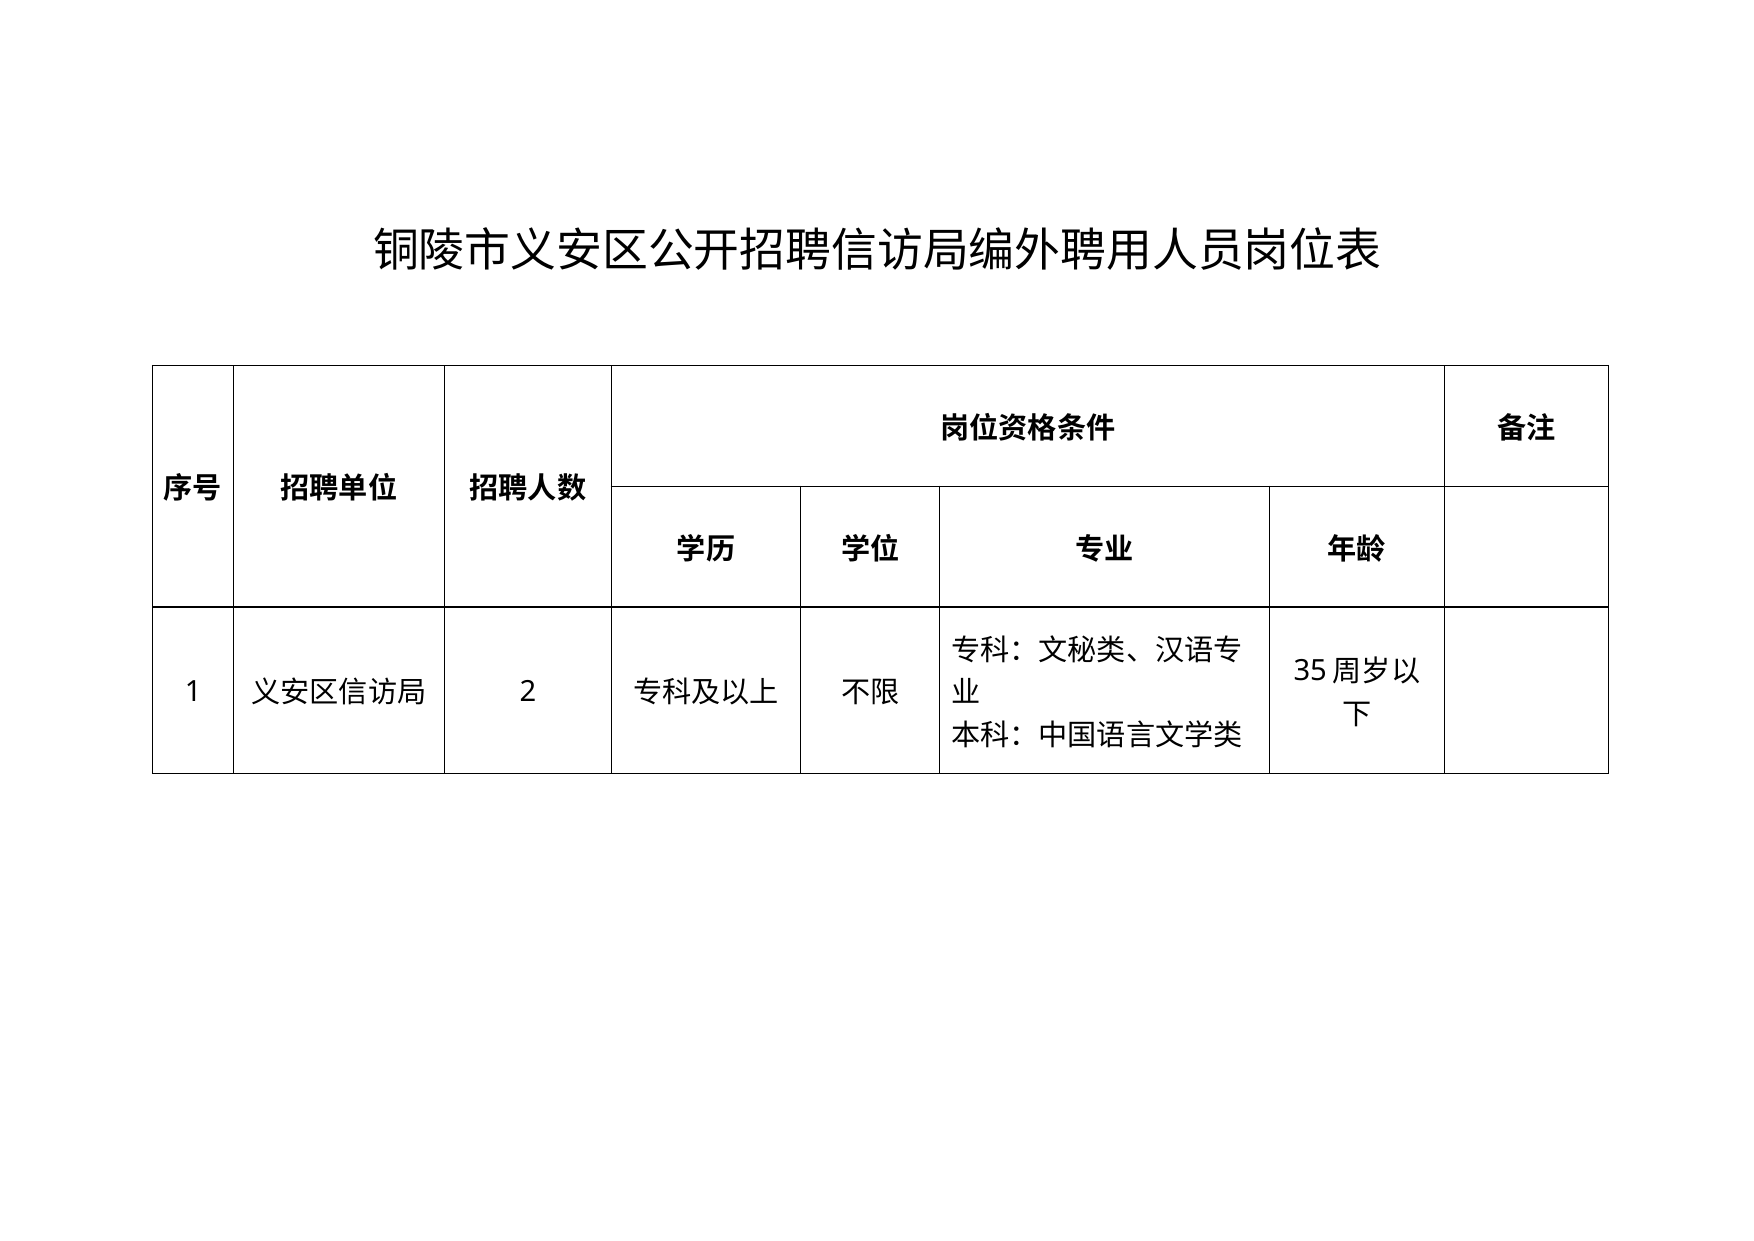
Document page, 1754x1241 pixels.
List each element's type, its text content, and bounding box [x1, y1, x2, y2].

table_header 招聘人数 [445, 366, 611, 606]
table_cell 学历 [612, 487, 800, 606]
table_cell 学位 [801, 487, 939, 606]
table_cell [1445, 608, 1608, 773]
table_header 备注 [1445, 366, 1608, 486]
table_cell [1445, 487, 1608, 606]
table_cell 专业 [940, 487, 1269, 606]
table_cell 专科：文秘类、汉语专业 本科：中国语言文学类 [940, 608, 1269, 773]
table_cell 2 [445, 608, 611, 773]
table_cell 年龄 [1270, 487, 1444, 606]
table_cell 专科及以上 [612, 608, 800, 773]
table_header 序号 [153, 366, 233, 606]
table_cell 35周岁以下 [1270, 608, 1444, 773]
table_header 岗位资格条件 [612, 366, 1444, 486]
table_cell 不限 [801, 608, 939, 773]
table_header 招聘单位 [234, 366, 444, 606]
table_cell 义安区信访局 [234, 608, 444, 773]
text 铜陵市义安区公开招聘信访局编外聘用人员岗位表 [150, 198, 1604, 295]
table_cell 1 [153, 608, 233, 773]
